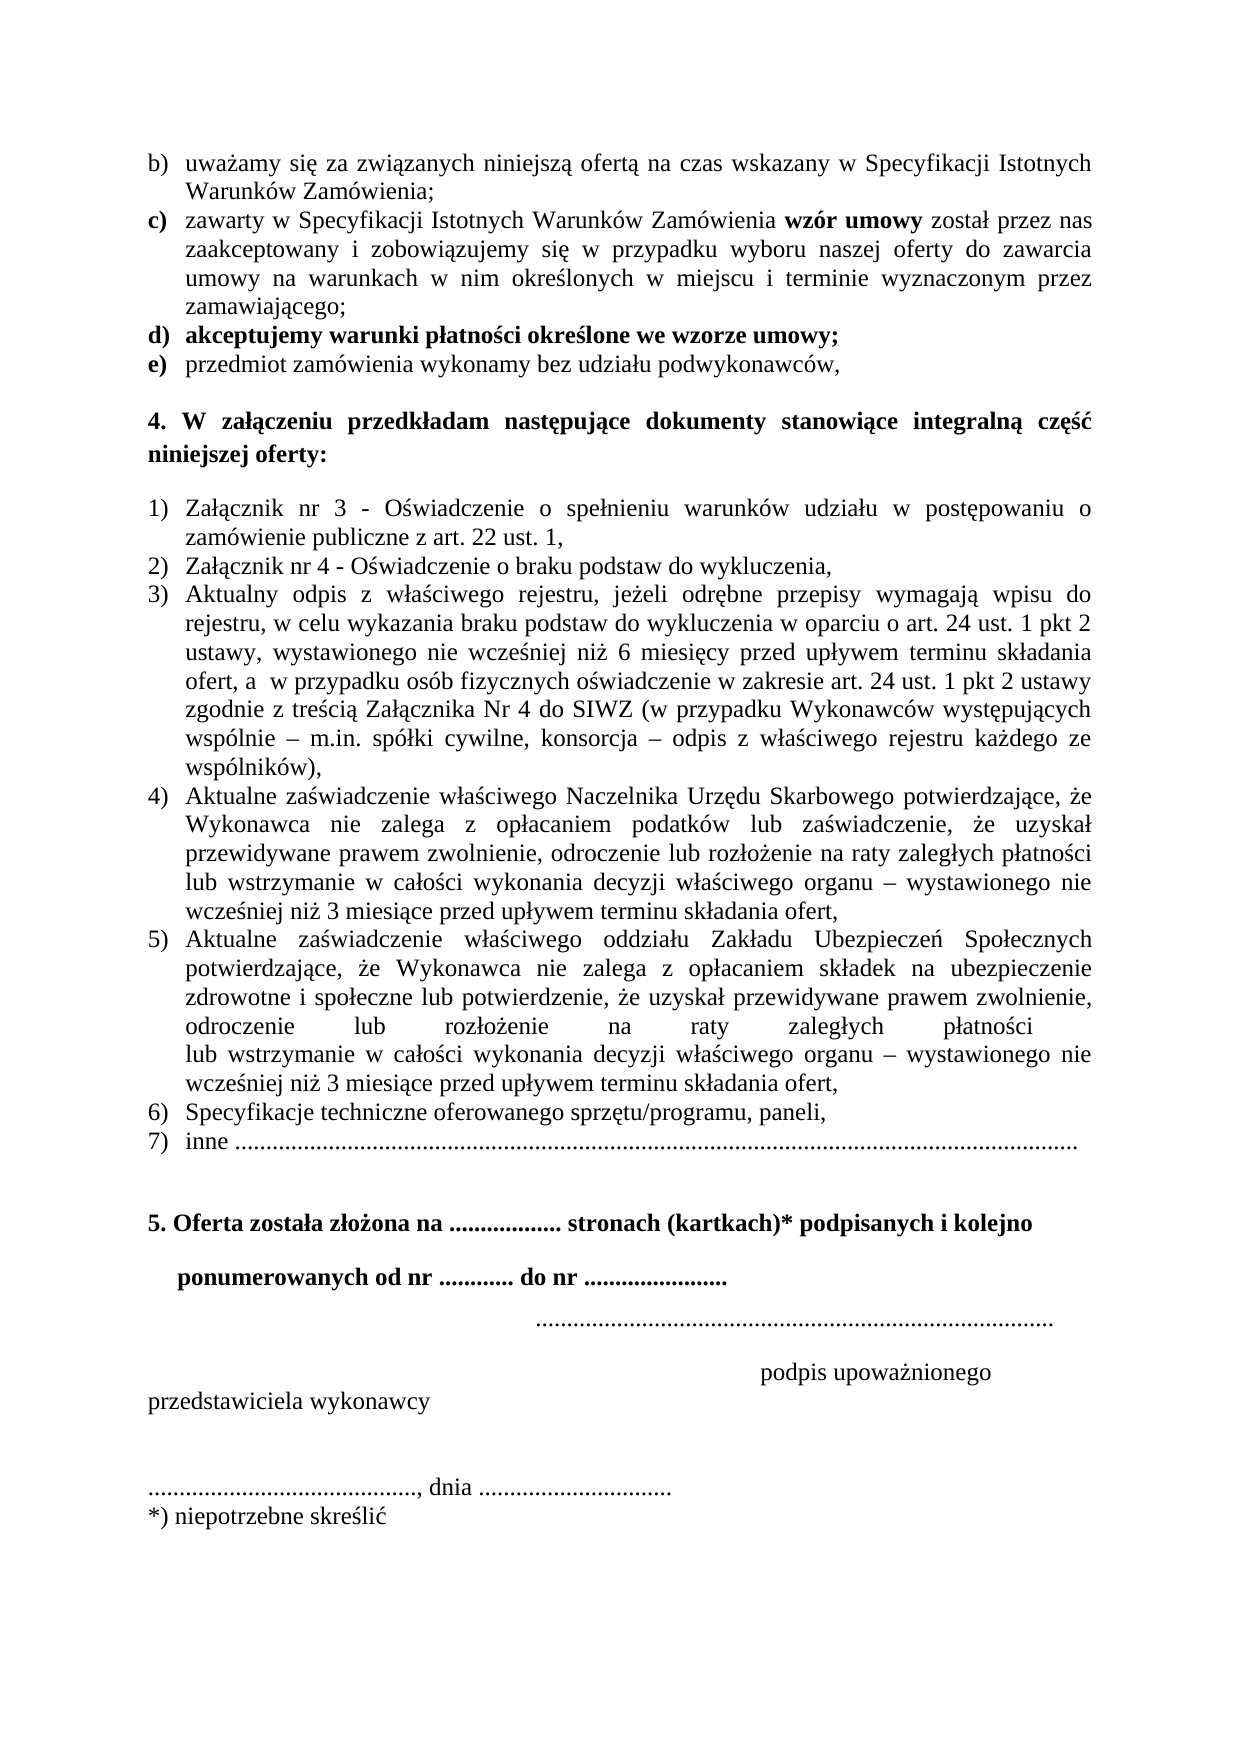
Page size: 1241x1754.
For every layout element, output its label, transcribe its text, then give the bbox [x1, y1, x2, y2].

list inne ....................................................................................................................................... [148, 1126, 1093, 1154]
text 4. W załączeniu przedkładam następujące dokumenty stanowiące integralną część niniejszej oferty: [148, 406, 1093, 468]
list Specyfikacje techniczne oferowanego sprzętu/programu, paneli, [148, 1097, 1093, 1126]
text ..........................................., dnia ............................... [148, 1472, 1093, 1501]
list uważamy się za związanych niniejszą ofertą na czas wskazany w Specyfikacji Istotnych Warunków Zamówienia; [148, 148, 1093, 205]
text 5. Oferta została złożona na .................. stronach (kartkach)* podpisanych i kolejno [148, 1208, 1093, 1237]
list Aktualne zaświadczenie właściwego Naczelnika Urzędu Skarbowego potwierdzające, że Wykonawca nie zalega z opłacaniem podatków lub zaświadczenie, że uzyskał przewidywane prawem zwolnienie, odroczenie lub rozłożenie na raty zaległych płatności lub wstrzymanie w całości wykonania decyzji właściwego organu – wystawionego nie wcześniej niż 3 miesiące przed upływem terminu składania ofert, [148, 781, 1093, 924]
list Załącznik nr 4 - Oświadczenie o braku podstaw do wykluczenia, [148, 551, 1093, 579]
text ponumerowanych od nr ............ do nr ....................... [177, 1262, 1093, 1291]
list akceptujemy warunki płatności określone we wzorze umowy; [148, 320, 1093, 349]
list Aktualne zaświadczenie właściwego oddziału Zakładu Ubezpieczeń Społecznych potwierdzające, że Wykonawca nie zalega z opłacaniem składek na ubezpieczenie zdrowotne i społeczne lub potwierdzenie, że uzyskał przewidywane prawem zwolnienie, odroczenie lub rozłożenie na raty zaległych płatności lub wstrzymanie w całości wykonania decyzji właściwego organu – wystawionego nie wcześniej niż 3 miesiące przed upływem terminu składania ofert, [148, 924, 1093, 1097]
list przedmiot zamówienia wykonamy bez udziału podwykonawców, [148, 349, 1093, 378]
text podpis upoważnionego przedstawiciela wykonawcy [148, 1357, 1093, 1415]
text *) niepotrzebne skreślić [148, 1501, 1093, 1530]
list Załącznik nr 3 - Oświadczenie o spełnieniu warunków udziału w postępowaniu o zamówienie publiczne z art. 22 ust. 1, [148, 493, 1093, 551]
list Aktualny odpis z właściwego rejestru, jeżeli odrębne przepisy wymagają wpisu do rejestru, w celu wykazania braku podstaw do wykluczenia w oparciu o art. 24 ust. 1 pkt 2 ustawy, wystawionego nie wcześniej niż 6 miesięcy przed upływem terminu składania ofert, a w przypadku osób fizycznych oświadczenie w zakresie art. 24 ust. 1 pkt 2 ustawy zgodnie z treścią Załącznika Nr 4 do SIWZ (w przypadku Wykonawców występujących wspólnie – m.in. spółki cywilne, konsorcja – odpis z właściwego rejestru każdego ze wspólników), [148, 579, 1093, 781]
list zawarty w Specyfikacji Istotnych Warunków Zamówienia wzór umowy został przez nas zaakceptowany i zobowiązujemy się w przypadku wyboru naszej oferty do zawarcia umowy na warunkach w nim określonych w miejscu i terminie wyznaczonym przez zamawiającego; [148, 205, 1093, 320]
text ................................................................................... [148, 1303, 1093, 1332]
